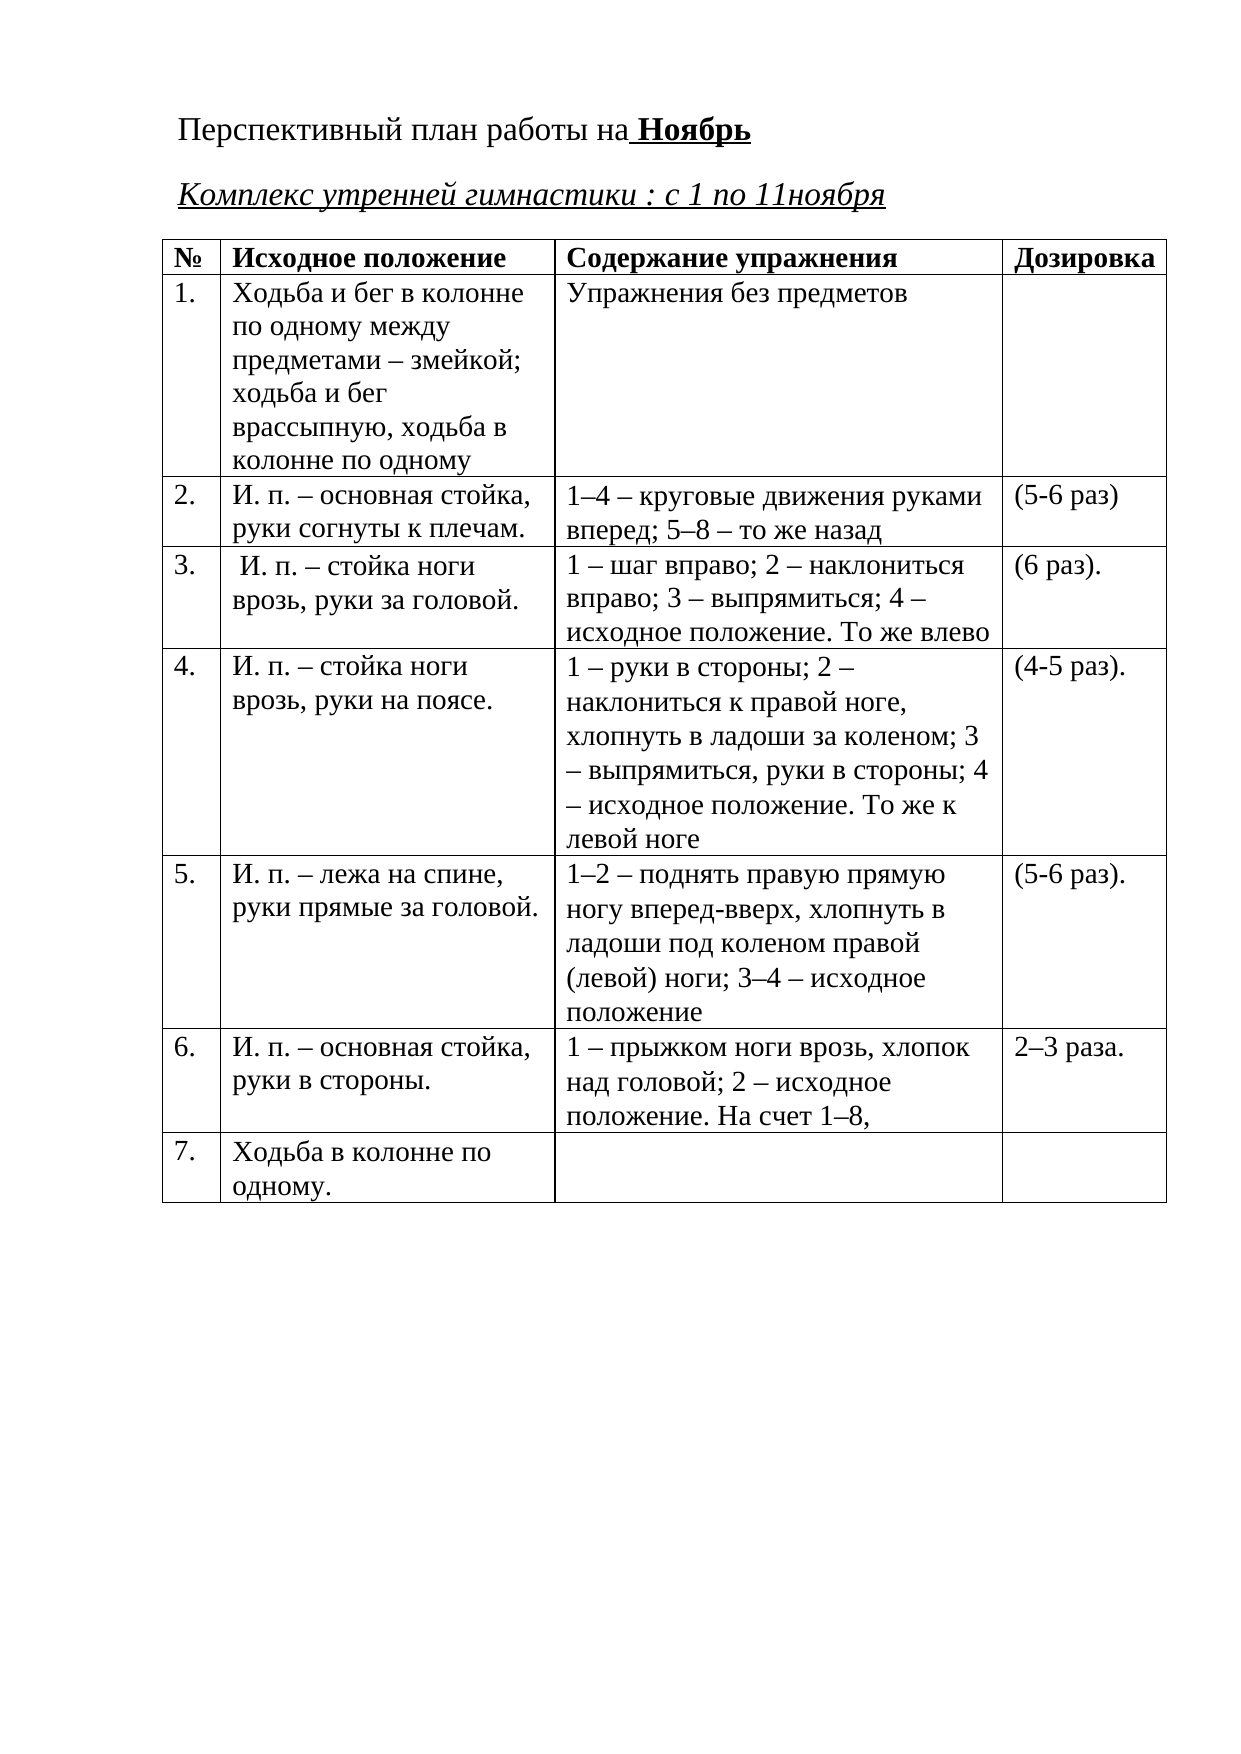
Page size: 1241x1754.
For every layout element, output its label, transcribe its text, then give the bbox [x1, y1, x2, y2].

table_cell 3. [163, 547, 220, 647]
table_cell [556, 1133, 1002, 1202]
table_cell 2. [163, 477, 220, 546]
text Комплекс утренней гимнастики : с 1 по 11ноября [177, 174, 1152, 212]
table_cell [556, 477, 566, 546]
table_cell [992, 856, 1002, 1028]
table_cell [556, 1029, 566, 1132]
table_cell 4. [163, 649, 220, 855]
table_cell 1 – шаг вправо; 2 – наклониться вправо; 3 – выпрямиться; 4 – исходное положение. То же влево [556, 547, 1002, 647]
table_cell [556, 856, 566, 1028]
text Перспективный план работы на Ноябрь [177, 109, 1152, 148]
table_cell И. п. – лежа на спине, руки прямые за головой. [221, 856, 554, 1028]
table_cell [1003, 1133, 1166, 1202]
table_cell 1. [163, 275, 220, 476]
table_header Содержание упражнения [556, 240, 1002, 274]
table_cell (4-5 раз). [1003, 649, 1166, 855]
table_cell И. п. – основная стойка, руки согнуты к плечам. [221, 477, 554, 546]
table_header Исходное положение [221, 240, 554, 274]
table_cell 2–3 раза. [1003, 1029, 1166, 1132]
table_cell 6. [163, 1029, 220, 1132]
table_header № [163, 240, 220, 274]
table_cell И. п. – стойка ноги врозь, руки за головой. [221, 547, 554, 647]
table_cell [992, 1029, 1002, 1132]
table_cell [1003, 275, 1166, 476]
table_cell Ходьба и бег в колонне по одному между предметами – змейкой; ходьба и бег врассыпную, ходьба в колонне по одному [221, 275, 554, 476]
table_header Дозировка [1003, 240, 1166, 274]
table_cell (5-6 раз) [1003, 477, 1166, 546]
table_cell (6 раз). [1003, 547, 1166, 647]
table_cell 7. [163, 1133, 220, 1202]
table_cell (5-6 раз). [1003, 856, 1166, 1028]
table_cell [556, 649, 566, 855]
table_cell И. п. – основная стойка, руки в стороны. [221, 1029, 554, 1132]
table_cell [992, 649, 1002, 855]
table_cell И. п. – стойка ноги врозь, руки на поясе. [221, 649, 554, 855]
table_cell Упражнения без предметов [556, 275, 1002, 476]
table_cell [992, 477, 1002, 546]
table_cell 5. [163, 856, 220, 1028]
